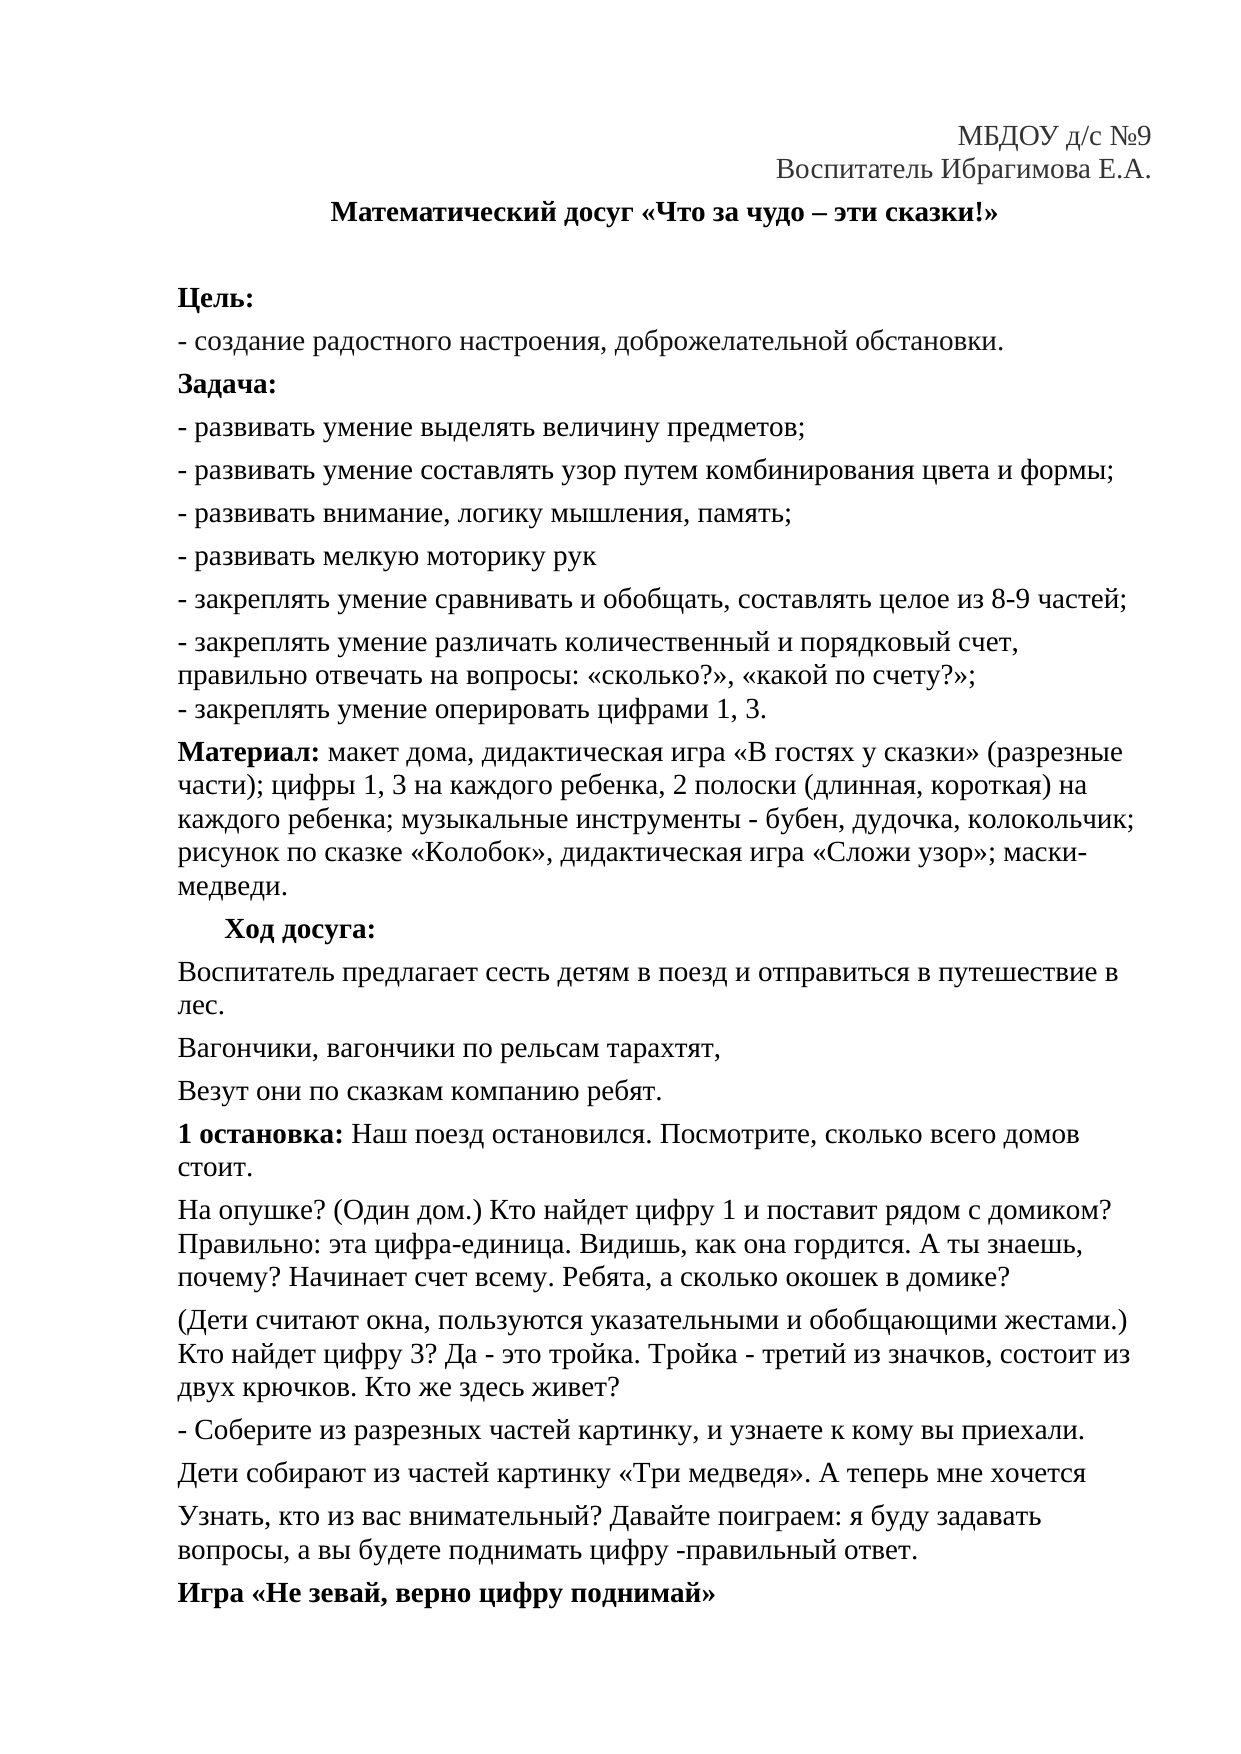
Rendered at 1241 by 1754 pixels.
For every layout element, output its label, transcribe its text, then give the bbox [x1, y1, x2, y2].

text 1 остановка: Наш поезд остановился. Посмотрите, сколько всего домов стоит. [177, 1116, 1152, 1183]
text Материал: макет дома, дидактическая игра «В гостях у сказки» (разрезные части); цифры 1, 3 на каждого ребенка, 2 полоски (длинная, короткая) на каждого ребенка; музыкальные инструменты - бубен, дудочка, колокольчик; рисунок по сказке «Колобок», дидактическая игра «Сложи узор»; маски-медведи. [177, 734, 1152, 901]
text Дети собирают из частей картинку «Три медведя». А теперь мне хочется [177, 1455, 1152, 1489]
text Задача: [177, 366, 1152, 400]
text (Дети считают окна, пользуются указательными и обобщающими жестами.) Кто найдет цифру 3? Да - это тройка. Тройка - третий из значков, состоит из двух крючков. Кто же здесь живет? [177, 1302, 1152, 1403]
text - Соберите из разрезных частей картинку, и узнаете к кому вы приехали. [177, 1412, 1152, 1446]
text Воспитатель Ибрагимова Е.А. [177, 152, 1152, 185]
text Математический досуг «Что за чудо – эти сказки!» [177, 194, 1152, 228]
text - закреплять умение различать количественный и порядковый счет, правильно отвечать на вопросы: «сколько?», «какой по счету?»; [177, 624, 1152, 691]
text Вагончики, вагончики по рельсам тарахтят, [177, 1030, 1152, 1064]
text Узнать, кто из вас внимательный? Давайте поиграем: я буду задавать вопросы, а вы будете поднимать цифру -правильный ответ. [177, 1498, 1152, 1565]
text - создание радостного настроения, доброжелательной обстановки. [177, 323, 1152, 357]
text - закреплять умение сравнивать и обобщать, составлять целое из 8-9 частей; [177, 581, 1152, 614]
text На опушке? (Один дом.) Кто найдет цифру 1 и поставит рядом с домиком? Правильно: эта цифра-единица. Видишь, как она гордится. А ты знаешь, почему? Начинает счет всему. Ребята, а сколько окошек в домике? [177, 1192, 1152, 1293]
text Цель: [177, 280, 1152, 314]
text - развивать умение составлять узор путем комбинирования цвета и формы; [177, 452, 1152, 486]
text Воспитатель предлагает сесть детям в поезд и отправиться в путешествие в лес. [177, 954, 1152, 1021]
text - развивать мелкую моторику рук [177, 538, 1152, 571]
text Игра «Не зевай, верно цифру поднимай» [177, 1575, 1152, 1608]
text - развивать умение выделять величину предметов; [177, 409, 1152, 443]
text Везут они по сказкам компанию ребят. [177, 1073, 1152, 1107]
text - развивать внимание, логику мышления, память; [177, 495, 1152, 528]
text - закреплять умение оперировать цифрами 1, 3. [177, 691, 1152, 724]
text МБДОУ д/с №9 [177, 118, 1152, 152]
text Ход досуга: [224, 911, 1152, 944]
